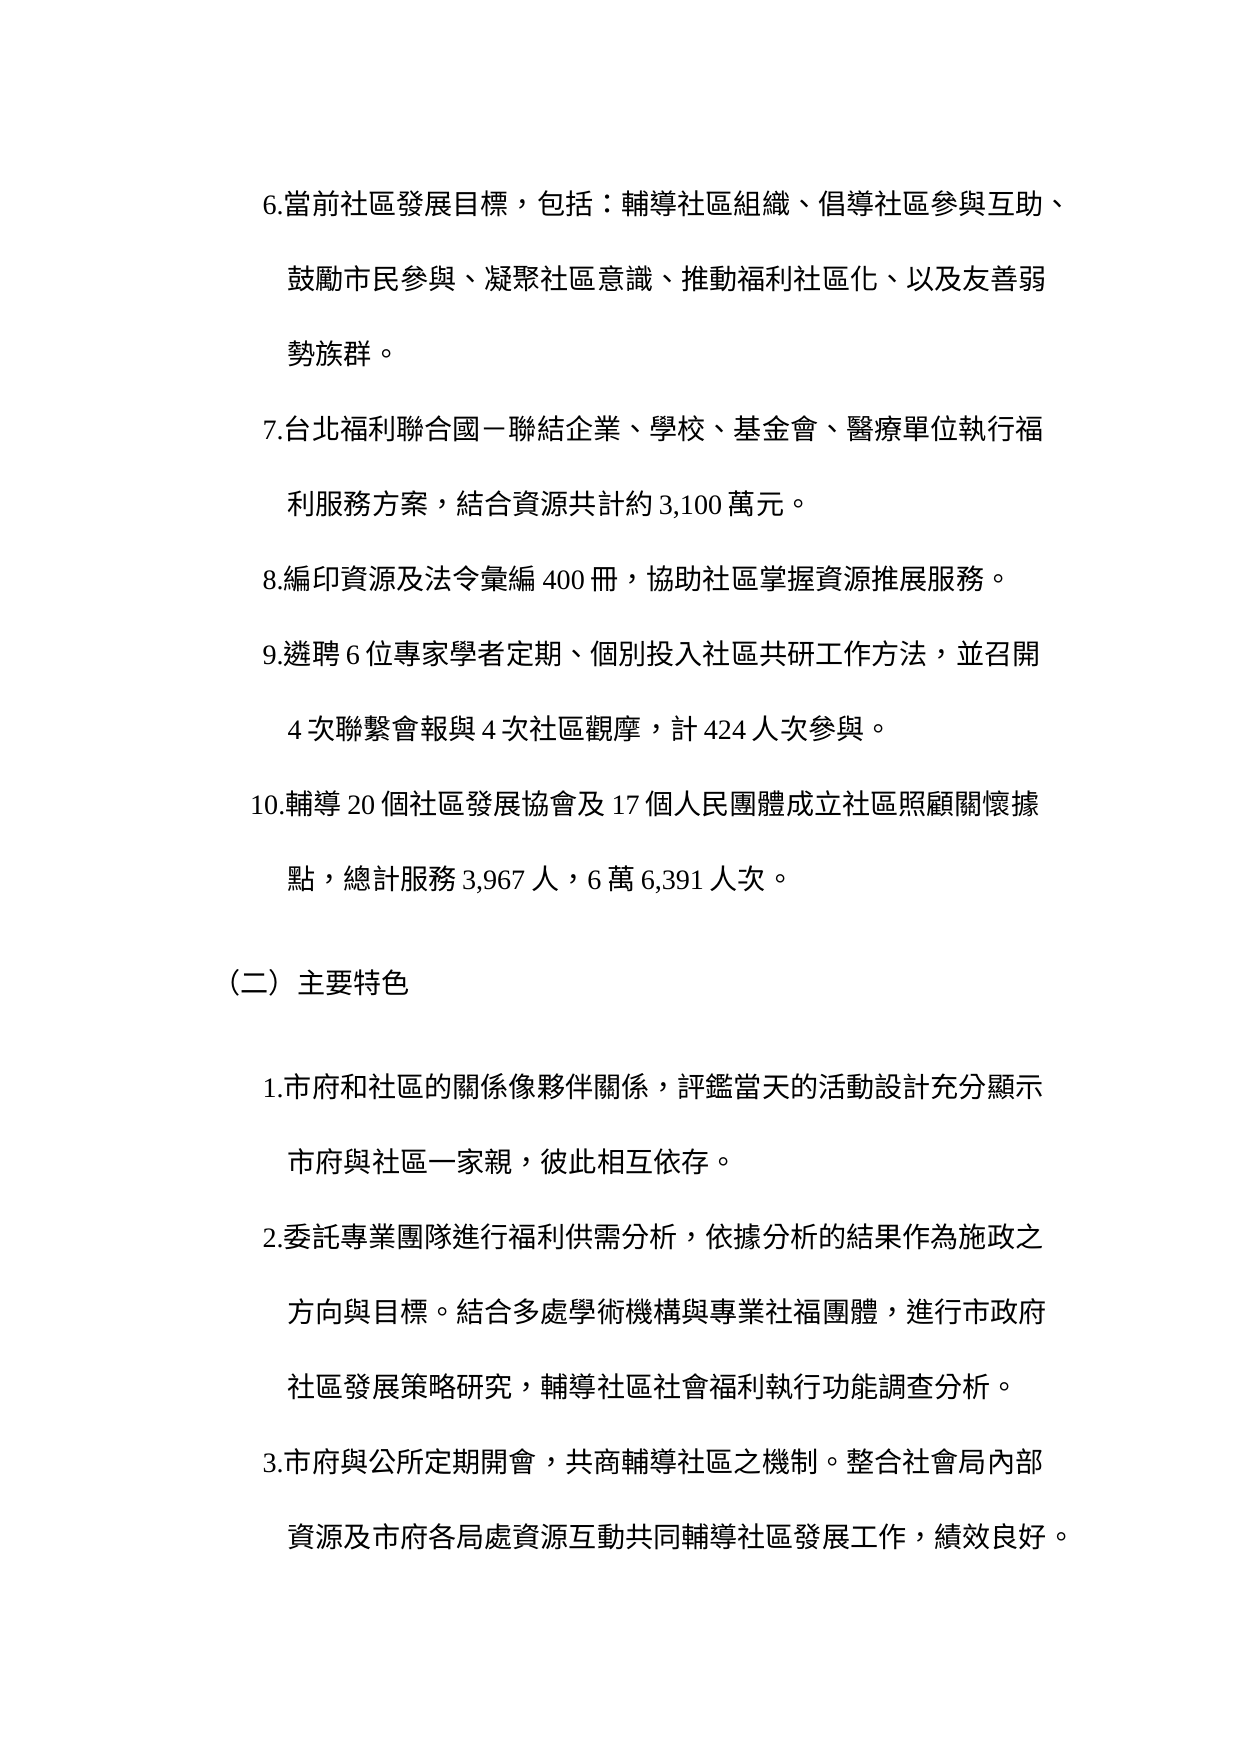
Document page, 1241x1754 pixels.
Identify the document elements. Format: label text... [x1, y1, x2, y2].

text 9.遴聘6位專家學者定期、個別投入社區共研工作方法，並召開4次聯繫會報與4次社區觀摩，計424人次參與。 [262, 614, 1053, 764]
text 10.輔導20個社區發展協會及17個人民團體成立社區照顧關懷據點，總計服務3,967人，6萬6,391人次。 [250, 764, 1053, 914]
text 7.台北福利聯合國－聯結企業、學校、基金會、醫療單位執行福利服務方案，結合資源共計約3,100萬元。 [262, 389, 1053, 539]
text 6.當前社區發展目標，包括：輔導社區組織、倡導社區參與互助、鼓勵市民參與、凝聚社區意識、推動福利社區化、以及友善弱勢族群。 [262, 164, 1053, 389]
text 8.編印資源及法令彙編400冊，協助社區掌握資源推展服務。 [262, 539, 1053, 614]
text 1.市府和社區的關係像夥伴關係，評鑑當天的活動設計充分顯示市府與社區一家親，彼此相互依存。 [262, 1048, 1053, 1198]
text 3.市府與公所定期開會，共商輔導社區之機制。整合社會局內部資源及市府各局處資源互動共同輔導社區發展工作，績效良好。 [262, 1423, 1053, 1573]
text （二）主要特色 [187, 944, 1053, 1019]
text 2.委託專業團隊進行福利供需分析，依據分析的結果作為施政之方向與目標。結合多處學術機構與專業社福團體，進行市政府社區發展策略研究，輔導社區社會福利執行功能調查分析。 [262, 1198, 1053, 1423]
